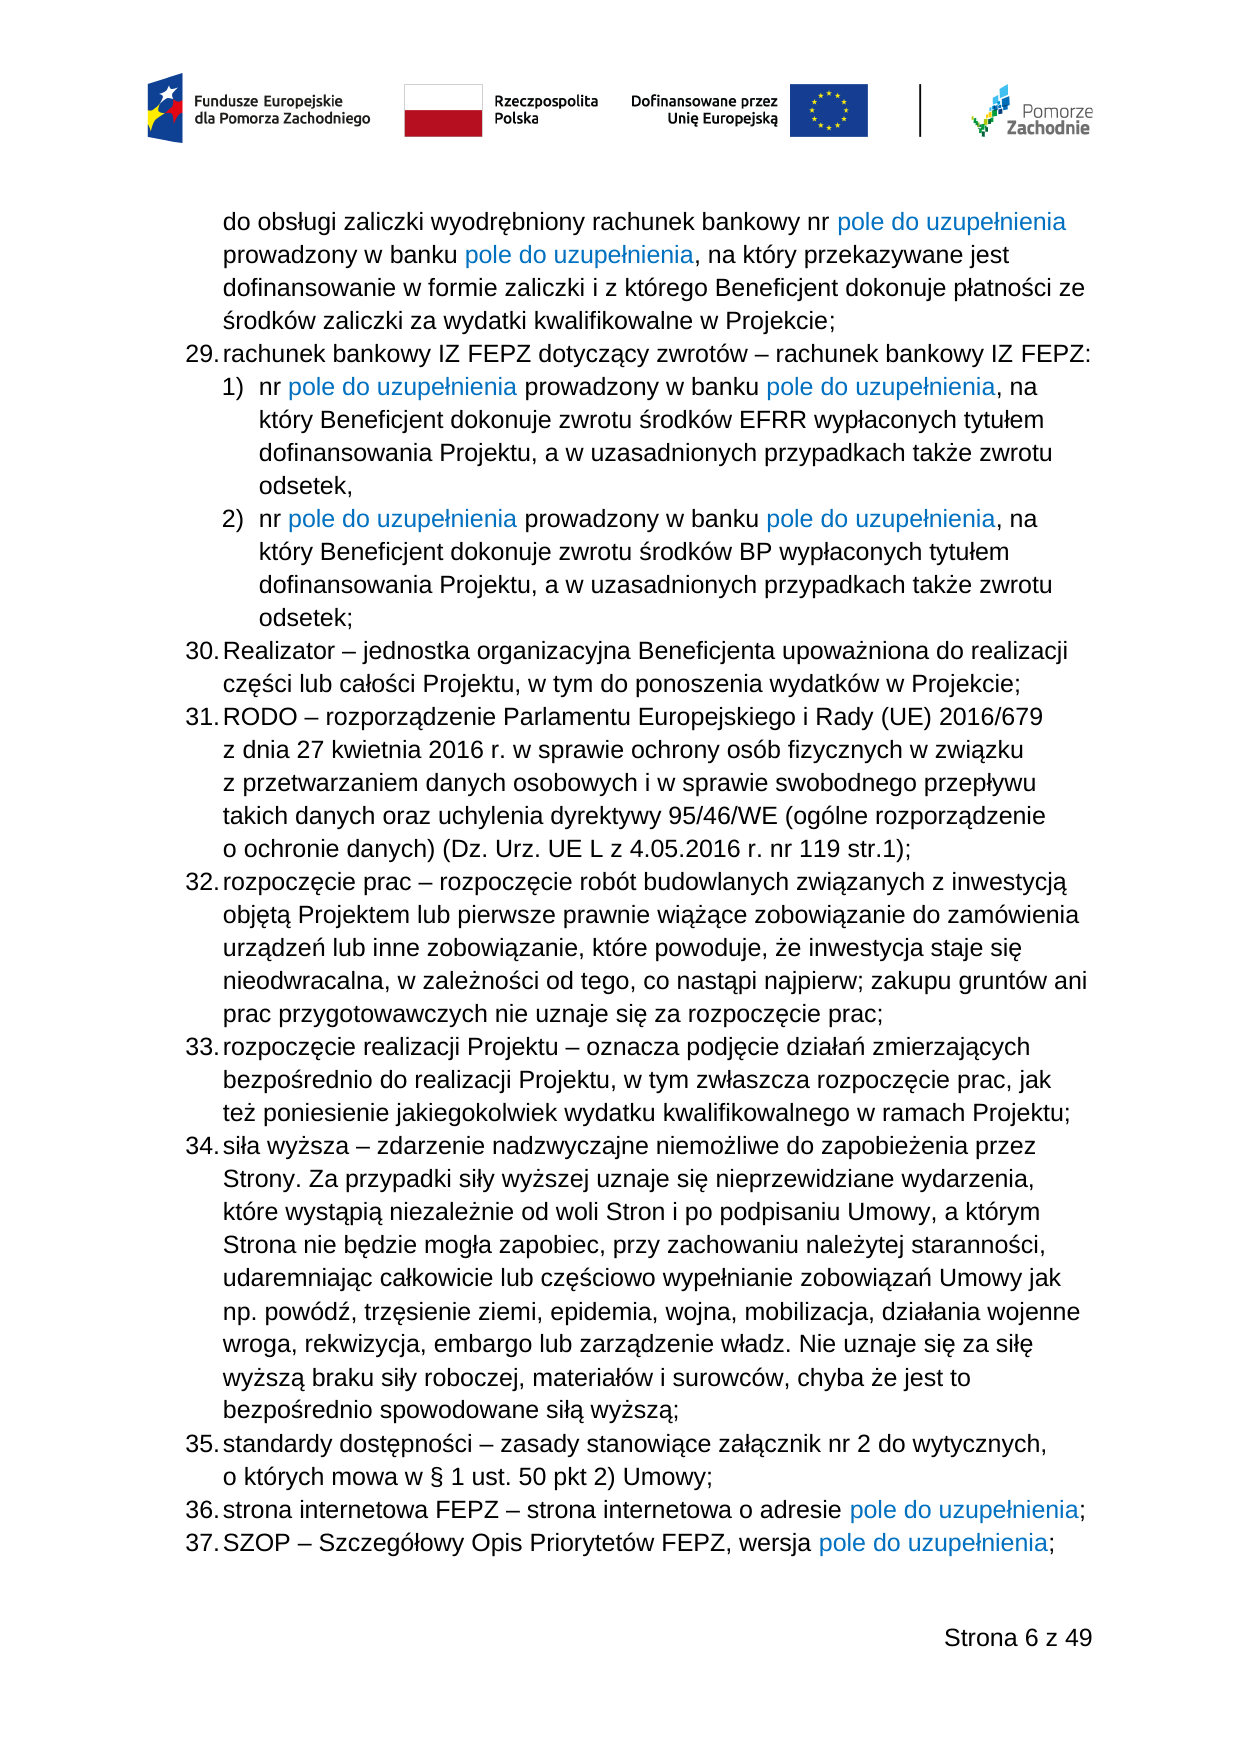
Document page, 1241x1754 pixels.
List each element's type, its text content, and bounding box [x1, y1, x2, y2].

text rozpoczęcie realizacji Projektu – oznacza podjęcie działań zmierzających bezpośrednio do realizacji Projektu, w tym zwłaszcza rozpoczęcie prac, jak też poniesienie jakiegokolwiek wydatku kwalifikowalnego w ramach Projektu; [185, 1032, 1092, 1127]
text standardy dostępności – zasady stanowiące załącznik nr 2 do wytycznych, o których mowa w § 1 ust. 50 pkt 2) Umowy; [185, 1428, 1092, 1490]
text siła wyższa – zdarzenie nadzwyczajne niemożliwe do zapobieżenia przez Strony. Za przypadki siły wyższej uznaje się nieprzewidziane wydarzenia, które wystąpią niezależnie od woli Stron i po podpisaniu Umowy, a którym Strona nie będzie mogła zapobiec, przy zachowaniu należytej staranności, udaremniając całkowicie lub częściowo wypełnianie zobowiązań Umowy jak np. powódź, trzęsienie ziemi, epidemia, wojna, mobilizacja, działania wojenne wroga, rekwizycja, embargo lub zarządzenie władz. Nie uznaje się za siłę wyższą braku siły roboczej, materiałów i surowców, chyba że jest to bezpośrednio spowodowane siłą wyższą; [185, 1131, 1092, 1424]
text rachunek bankowy IZ FEPZ dotyczący zwrotów – rachunek bankowy IZ FEPZ: [185, 339, 1092, 368]
picture [147, 73, 1093, 143]
text SZOP – Szczegółowy Opis Priorytetów FEPZ, wersja ; [185, 1528, 1092, 1556]
text strona internetowa FEPZ – strona internetowa o adresie ; [185, 1494, 1092, 1523]
text rozpoczęcie prac – rozpoczęcie robót budowlanych związanych z inwestycją objętą Projektem lub pierwsze prawnie wiążące zobowiązanie do zamówienia urządzeń lub inne zobowiązanie, które powoduje, że inwestycja staje się nieodwracalna, w zależności od tego, co nastąpi najpierw; zakupu gruntów ani prac przygotowawczych nie uznaje się za rozpoczęcie prac; [185, 867, 1092, 1028]
text nr prowadzony w banku , na który Beneficjent dokonuje zwrotu środków EFRR wypłaconych tytułem dofinansowania Projektu, a w uzasadnionych przypadkach także zwrotu odsetek, [222, 372, 1092, 500]
text Realizator – jednostka organizacyjna Beneficjenta upoważniona do realizacji części lub całości Projektu, w tym do ponoszenia wydatków w Projekcie; [185, 636, 1092, 698]
text RODO – rozporządzenie Parlamentu Europejskiego i Rady (UE) 2016/679 z dnia 27 kwietnia 2016 r. w sprawie ochrony osób fizycznych w związku z przetwarzaniem danych osobowych i w sprawie swobodnego przepływu takich danych oraz uchylenia dyrektywy 95/46/WE (ogólne rozporządzenie o ochronie danych) (Dz. Urz. UE L z 4.05.2016 r. nr 119 str.1); [185, 702, 1092, 863]
text nr prowadzony w banku , na który Beneficjent dokonuje zwrotu środków BP wypłaconych tytułem dofinansowania Projektu, a w uzasadnionych przypadkach także zwrotu odsetek; [222, 504, 1092, 632]
